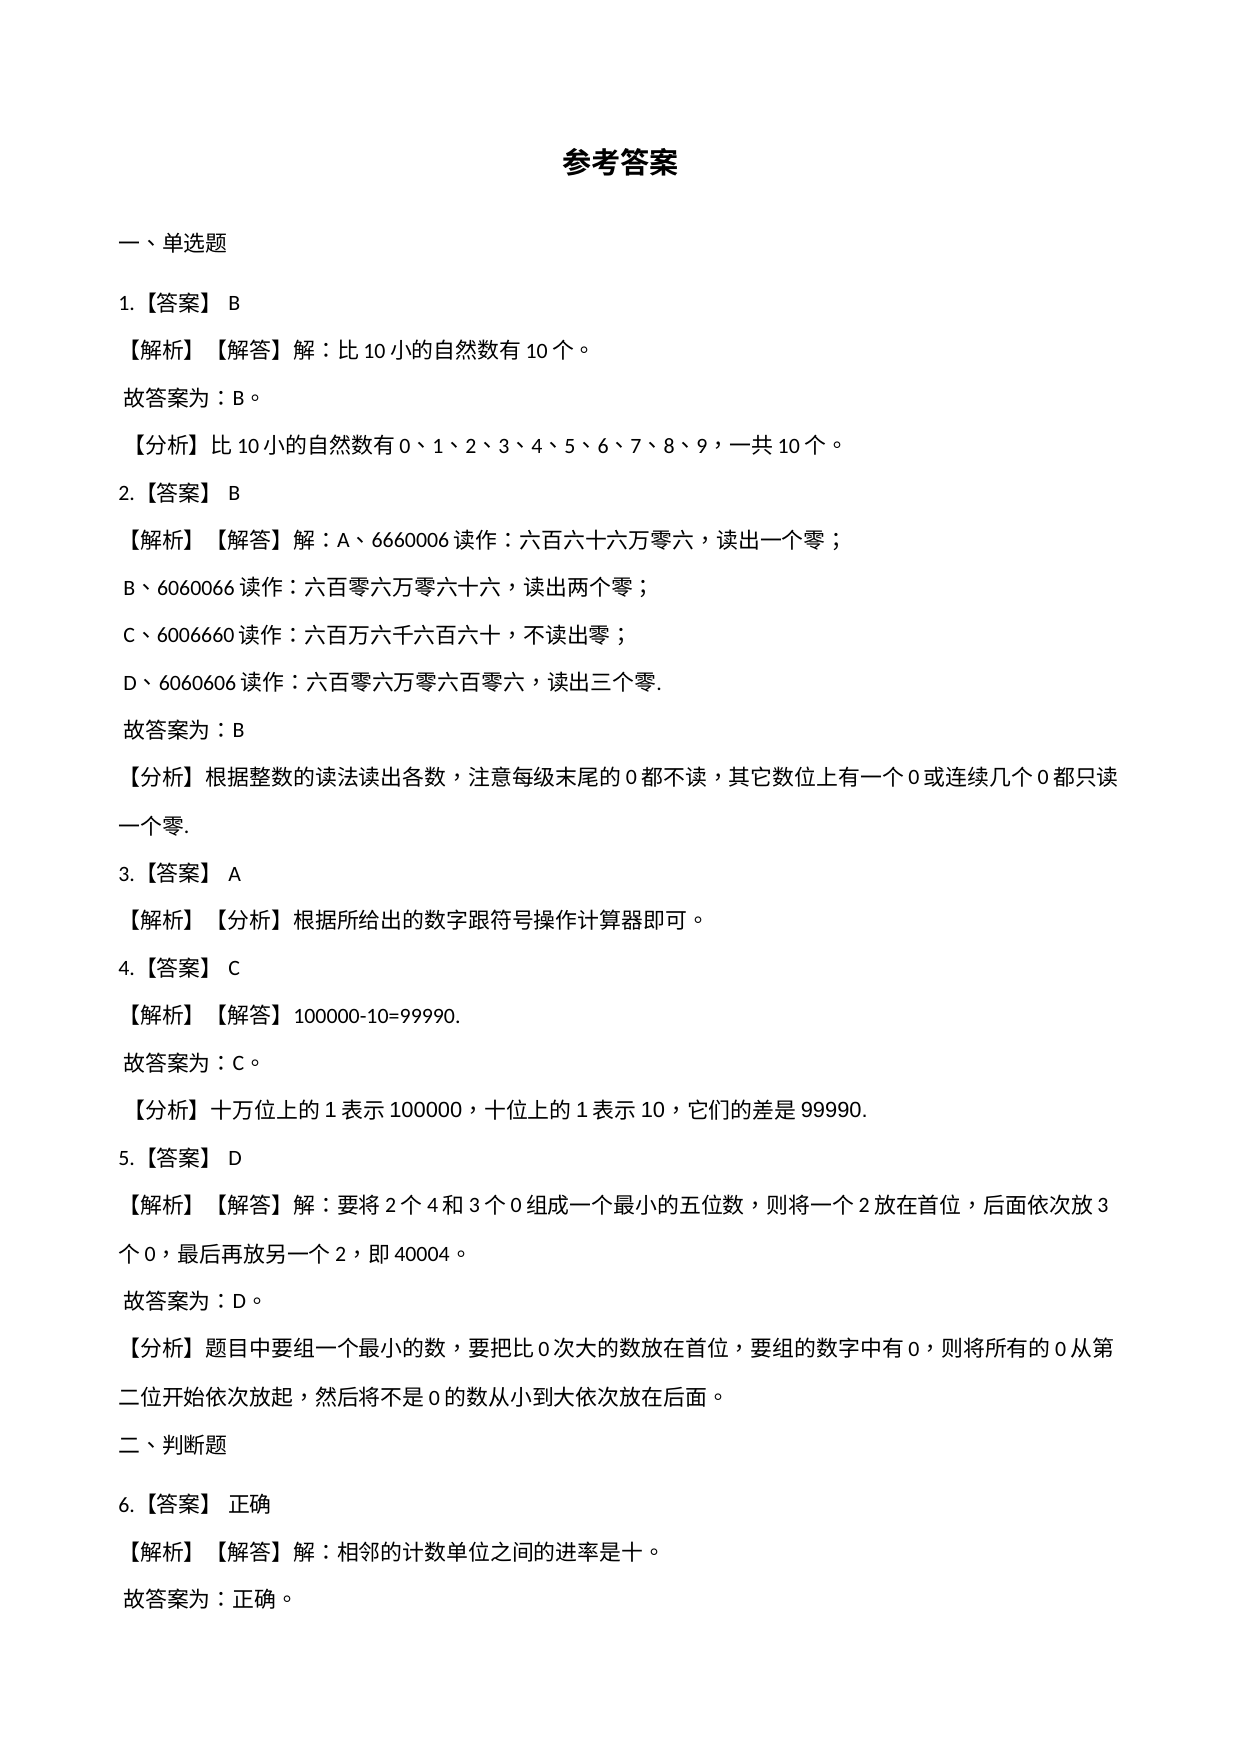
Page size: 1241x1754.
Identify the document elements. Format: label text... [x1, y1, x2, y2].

text 故答案为：B。 [118, 381, 1122, 414]
text D、6060606读作：六百零六万零六百零六，读出三个零. [118, 666, 1122, 698]
text 【分析】题目中要组一个最小的数，要把比0次大的数放在首位，要组的数字中有0，则将所有的0从第二位开始依次放起，然后将不是0的数从小到大依次放在后面。 [118, 1332, 1122, 1413]
text 故答案为：D。 [118, 1285, 1122, 1317]
text B、6060066读作：六百零六万零六十六，读出两个零； [118, 571, 1122, 603]
text 【分析】十万位上的1表示100000，十位上的1表示10，它们的差是99990. [118, 1094, 1122, 1126]
text 【分析】根据整数的读法读出各数，注意每级末尾的0都不读，其它数位上有一个0或连续几个0都只读一个零. [118, 761, 1122, 842]
text 6.【答案】 正确 [118, 1488, 1122, 1521]
text 故答案为：C。 [118, 1046, 1122, 1079]
text 【解析】【解答】解：相邻的计数单位之间的进率是十。 [118, 1536, 1122, 1568]
text 【解析】【分析】根据所给出的数字跟符号操作计算器即可。 [118, 904, 1122, 937]
text 5.【答案】 D [118, 1141, 1122, 1174]
text 故答案为：正确。 [118, 1583, 1122, 1615]
text 1.【答案】 B [118, 287, 1122, 319]
text 参考答案 [118, 129, 1122, 194]
text 【解析】【解答】解：比10小的自然数有10个。 [118, 334, 1122, 367]
text 2.【答案】 B [118, 476, 1122, 509]
text 3.【答案】 A [118, 857, 1122, 889]
text 【分析】比10小的自然数有0、1、2、3、4、5、6、7、8、9，一共10个。 [118, 429, 1122, 461]
text 【解析】【解答】解：A、6660006读作：六百六十六万零六，读出一个零； [118, 524, 1122, 556]
text 一、单选题 [118, 227, 1122, 259]
text 二、判断题 [118, 1428, 1122, 1461]
text C、6006660读作：六百万六千六百六十，不读出零； [118, 618, 1122, 651]
text 4.【答案】 C [118, 952, 1122, 984]
text 【解析】【解答】100000-10=99990. [118, 999, 1122, 1031]
text 故答案为：B [118, 713, 1122, 746]
text 【解析】【解答】解：要将2个4和3个0组成一个最小的五位数，则将一个2放在首位，后面依次放3个0，最后再放另一个2，即40004。 [118, 1188, 1122, 1270]
